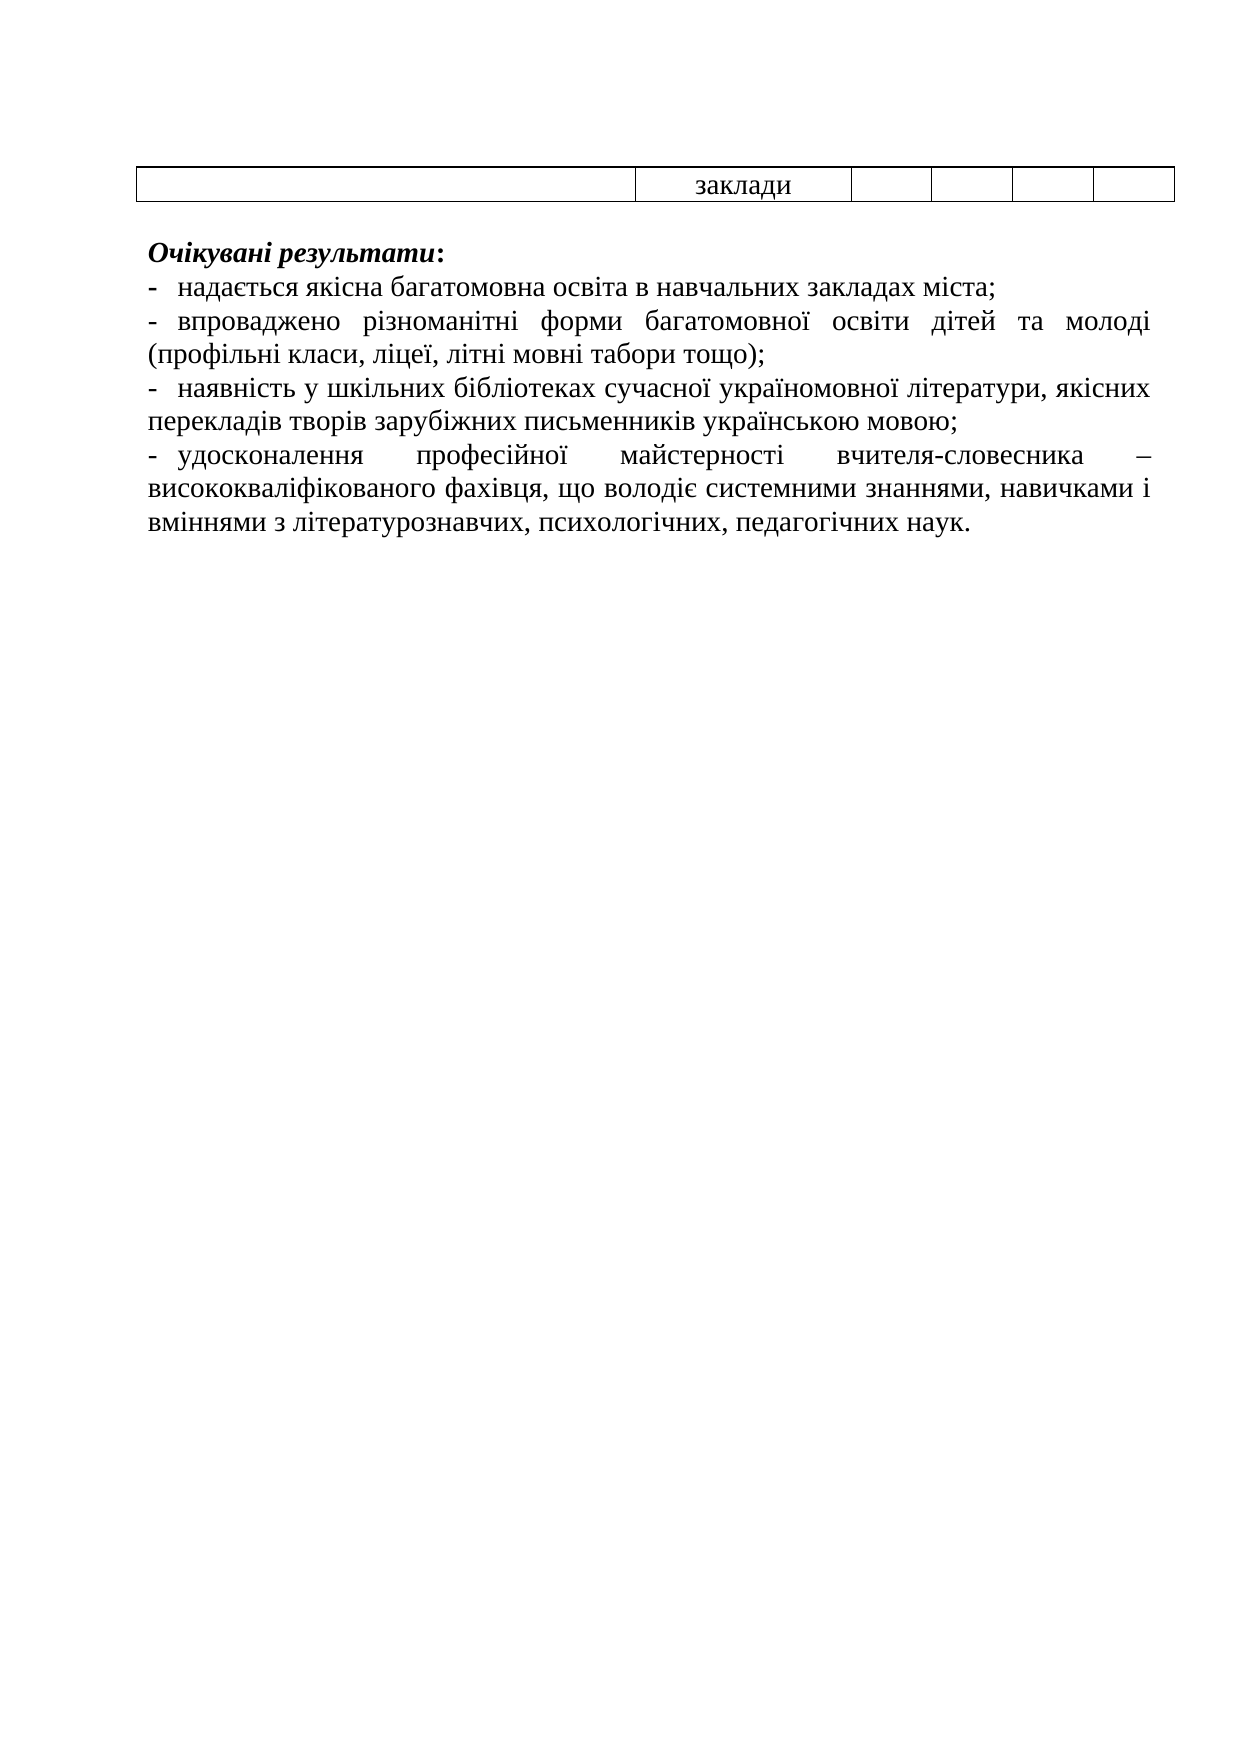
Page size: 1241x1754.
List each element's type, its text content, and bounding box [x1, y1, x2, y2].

list удосконалення професійної майстерності вчителя-словесника – висококваліфікованого фахівця, що володіє системними знаннями, навичками і вміннями з літературознавчих, психологічних, педагогічних наук. [148, 437, 1152, 537]
table_cell + [932, 168, 1012, 201]
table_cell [137, 168, 635, 201]
table_cell + [1013, 168, 1093, 201]
table_cell + [852, 168, 931, 201]
table_cell + [1094, 168, 1174, 201]
list наявність у шкільних бібліотеках сучасної україномовної літератури, якісних перекладів творів зарубіжних письменників українською мовою; [148, 370, 1152, 437]
list впроваджено різноманітні форми багатомовної освіти дітей та молоді (профільні класи, ліцеї, літні мовні табори тощо); [148, 303, 1152, 370]
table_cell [636, 168, 851, 201]
text Очікувані результати: [148, 236, 1152, 269]
list надається якісна багатомовна освіта в навчальних закладах міста; [148, 269, 1152, 303]
